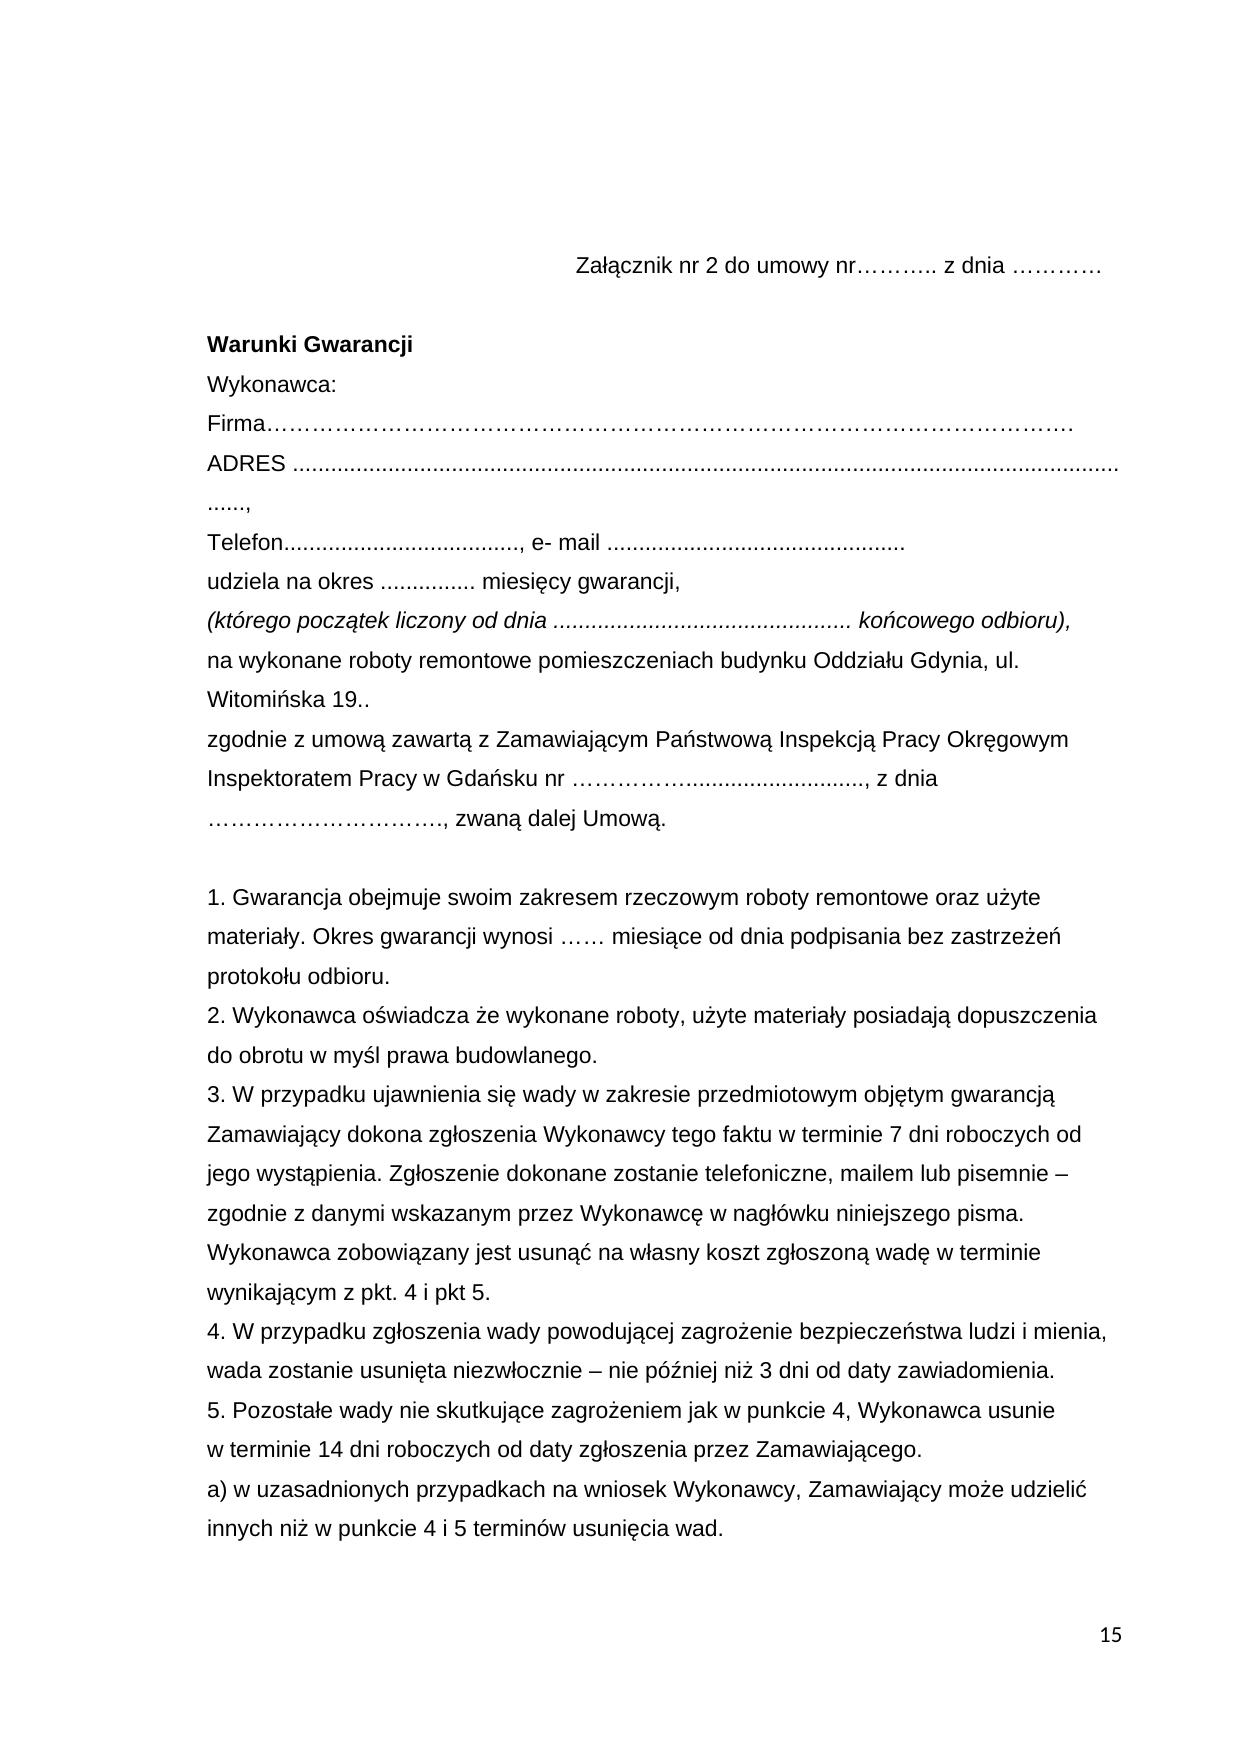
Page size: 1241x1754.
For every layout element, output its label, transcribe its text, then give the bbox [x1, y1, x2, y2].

text 2. Wykonawca oświadcza że wykonane roboty, użyte materiały posiadają dopuszczenia do obrotu w myśl prawa budowlanego. [207, 1002, 1122, 1068]
text a) w uzasadnionych przypadkach na wniosek Wykonawcy, Zamawiający może udzielić innych niż w punkcie 4 i 5 terminów usunięcia wad. [207, 1476, 1122, 1542]
text (którego początek liczony od dnia ............................................... końcowego odbioru), [207, 607, 1122, 634]
text 5. Pozostałe wady nie skutkujące zagrożeniem jak w punkcie 4, Wykonawca usunie w terminie 14 dni roboczych od daty zgłoszenia przez Zamawiającego. [207, 1397, 1122, 1463]
text 4. W przypadku zgłoszenia wady powodującej zagrożenie bezpieczeństwa ludzi i mienia, wada zostanie usunięta niezwłocznie – nie później niż 3 dni od daty zawiadomienia. [207, 1318, 1122, 1384]
text Warunki Gwarancji [207, 331, 1122, 357]
text 1. Gwarancja obejmuje swoim zakresem rzeczowym roboty remontowe oraz użyte materiały. Okres gwarancji wynosi …… miesiące od dnia podpisania bez zastrzeżeń protokołu odbioru. [207, 884, 1122, 989]
text ADRES ........................................................................................................................................, [207, 449, 1122, 515]
text Załącznik nr 2 do umowy nr……….. z dnia ………… [207, 252, 1122, 278]
text Telefon....................................., e- mail ............................................... [207, 528, 1122, 555]
text na wykonane roboty remontowe pomieszczeniach budynku Oddziału Gdynia, ul. Witomińska 19.. [207, 647, 1122, 713]
text zgodnie z umową zawartą z Zamawiającym Państwową Inspekcją Pracy Okręgowym Inspektoratem Pracy w Gdańsku nr ……………............................, z dnia …………………………., zwaną dalej Umową. [207, 726, 1122, 831]
text Wykonawca: [207, 371, 1122, 397]
text Firma……………………………………………………………………………………………. [207, 410, 1122, 436]
text udziela na okres ............... miesięcy gwarancji, [207, 568, 1122, 594]
text 3. W przypadku ujawnienia się wady w zakresie przedmiotowym objętym gwarancją Zamawiający dokona zgłoszenia Wykonawcy tego faktu w terminie 7 dni roboczych od jego wystąpienia. Zgłoszenie dokonane zostanie telefoniczne, mailem lub pisemnie – zgodnie z danymi wskazanym przez Wykonawcę w nagłówku niniejszego pisma. Wykonawca zobowiązany jest usunąć na własny koszt zgłoszoną wadę w terminie wynikającym z pkt. 4 i pkt 5. [207, 1081, 1122, 1305]
